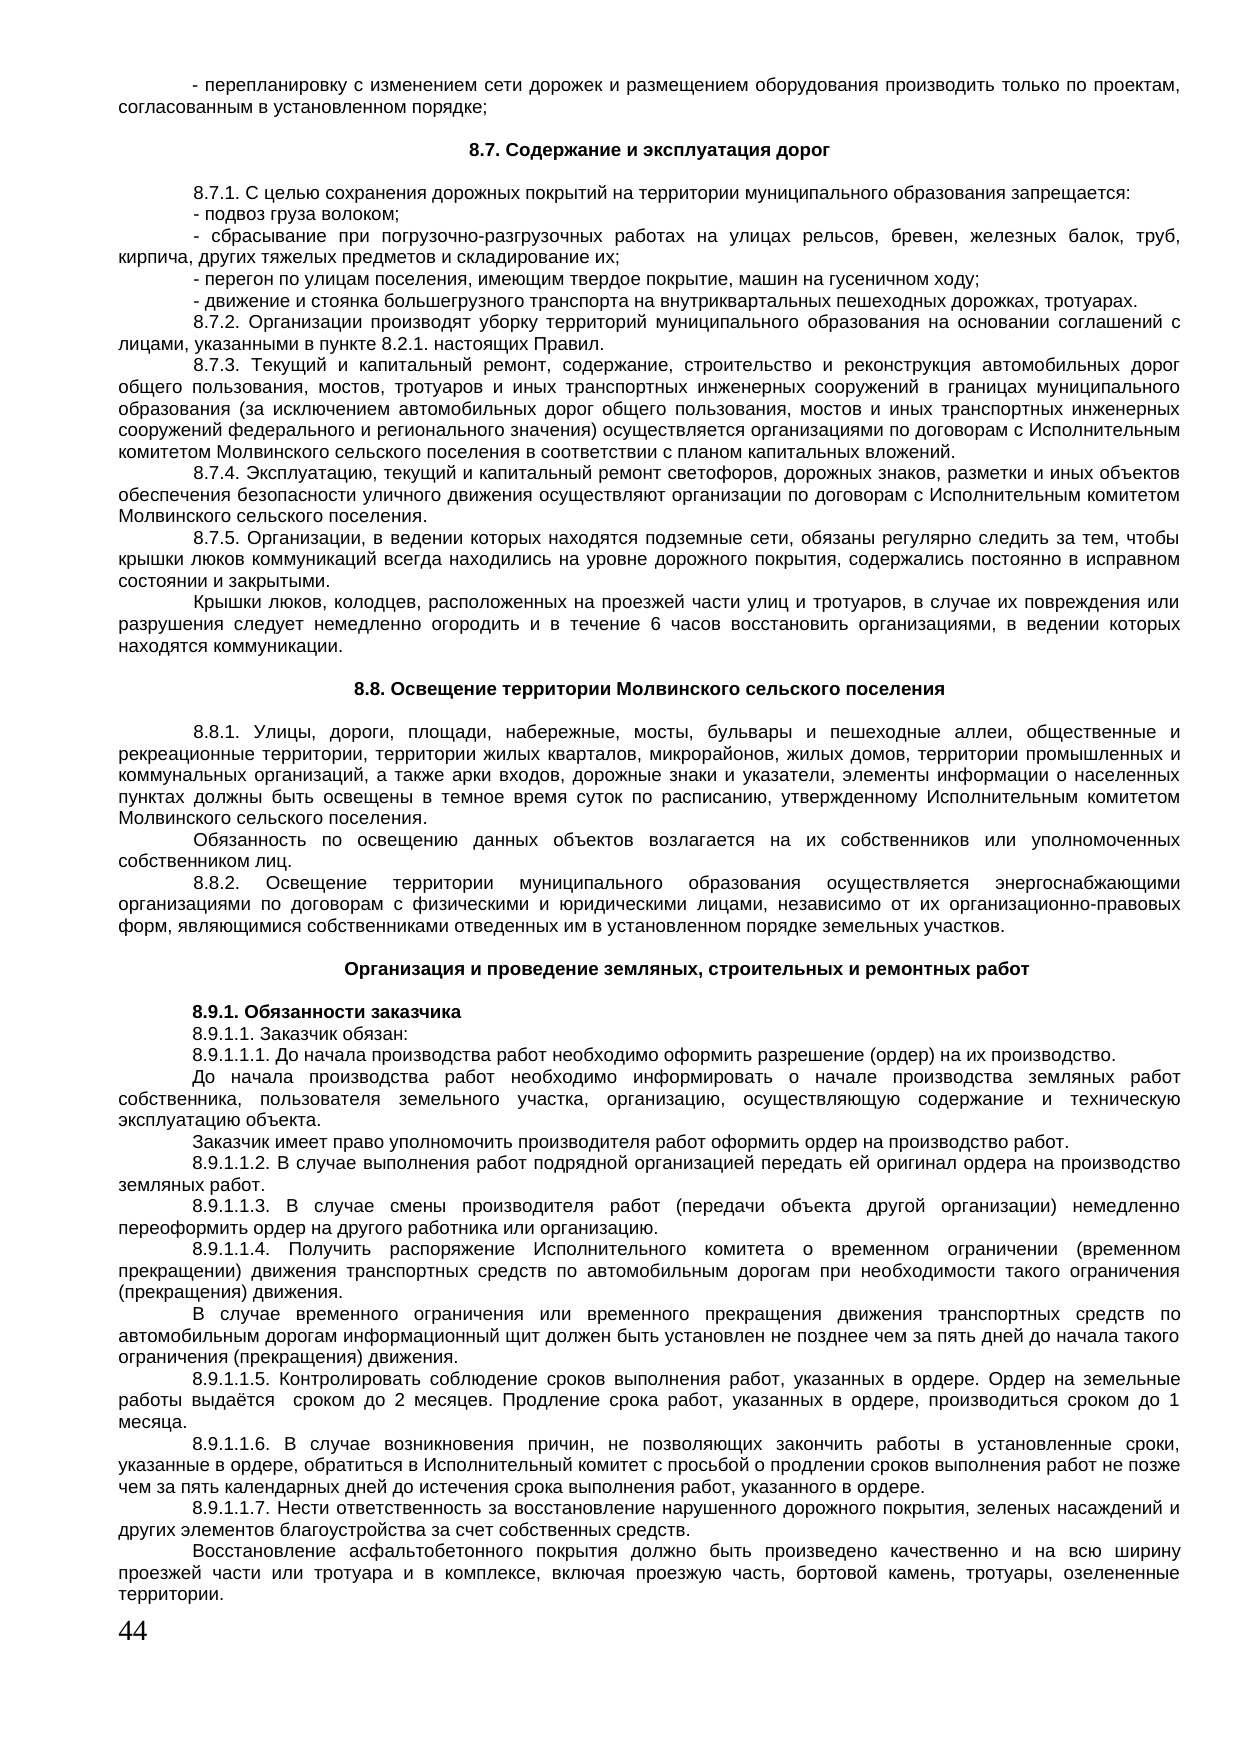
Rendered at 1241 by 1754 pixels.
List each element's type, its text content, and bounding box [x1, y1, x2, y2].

text 8.8.1. Улицы, дороги, площади, набережные, мосты, бульвары и пешеходные аллеи, общественные и рекреационные территории, территории жилых кварталов, микрорайонов, жилых домов, территории промышленных и коммунальных организаций, а также арки входов, дорожные знаки и указатели, элементы информации о населенных пунктах должны быть освещены в темное время суток по расписанию, утвержденному Исполнительным комитетом Молвинского сельского поселения. [118, 721, 1181, 828]
text - перепланировку с изменением сети дорожек и размещением оборудования производить только по проектам, согласованным в установленном порядке; [118, 74, 1181, 117]
text 8.8.2. Освещение территории муниципального образования осуществляется энергоснабжающими организациями по договорам с физическими и юридическими лицами, независимо от их организационно-правовых форм, являющимися собственниками отведенных им в установленном порядке земельных участков. [118, 872, 1181, 936]
text 8.7.3. Текущий и капитальный ремонт, содержание, строительство и реконструкция автомобильных дорог общего пользования, мостов, тротуаров и иных транспортных инженерных сооружений в границах муниципального образования (за исключением автомобильных дорог общего пользования, мостов и иных транспортных инженерных сооружений федерального и регионального значения) осуществляется организациями по договорам с Исполнительным комитетом Молвинского сельского поселения в соответствии с планом капитальных вложений. [118, 354, 1181, 462]
text 8.9.1.1. Заказчик обязан: [118, 1023, 1181, 1044]
text - перегон по улицам поселения, имеющим твердое покрытие, машин на гусеничном ходу; [118, 268, 1181, 289]
text - подвоз груза волоком; [118, 203, 1181, 225]
text Крышки люков, колодцев, расположенных на проезжей части улиц и тротуаров, в случае их повреждения или разрушения следует немедленно огородить и в течение 6 часов восстановить организациями, в ведении которых находятся коммуникации. [118, 591, 1181, 656]
text 8.7.4. Эксплуатацию, текущий и капитальный ремонт светофоров, дорожных знаков, разметки и иных объектов обеспечения безопасности уличного движения осуществляют организации по договорам с Исполнительным комитетом Молвинского сельского поселения. [118, 462, 1181, 527]
text - сбрасывание при погрузочно-разгрузочных работах на улицах рельсов, бревен, железных балок, труб, кирпича, других тяжелых предметов и складирование их; [118, 225, 1181, 268]
text Заказчик имеет право уполномочить производителя работ оформить ордер на производство работ. [118, 1130, 1181, 1152]
subtitle 8.9.1. Обязанности заказчика [118, 1001, 1181, 1023]
text 8.9.1.1.2. В случае выполнения работ подрядной организацией передать ей оригинал ордера на производство земляных работ. [118, 1152, 1181, 1195]
text 8.9.1.1.1. До начала производства работ необходимо оформить разрешение (ордер) на их производство. [118, 1044, 1181, 1066]
text 8.9.1.1.4. Получить распоряжение Исполнительного комитета о временном ограничении (временном прекращении) движения транспортных средств по автомобильным дорогам при необходимости такого ограничения (прекращения) движения. [118, 1238, 1181, 1303]
text Восстановление асфальтобетонного покрытия должно быть произведено качественно и на всю ширину проезжей части или тротуара и в комплексе, включая проезжую часть, бортовой камень, тротуары, озелененные территории. [118, 1540, 1181, 1605]
text 8.9.1.1.7. Нести ответственность за восстановление нарушенного дорожного покрытия, зеленых насаждений и других элементов благоустройства за счет собственных средств. [118, 1497, 1181, 1540]
text Организация и проведение земляных, строительных и ремонтных работ [118, 958, 1181, 979]
text 8.7.5. Организации, в ведении которых находятся подземные сети, обязаны регулярно следить за тем, чтобы крышки люков коммуникаций всегда находились на уровне дорожного покрытия, содержались постоянно в исправном состоянии и закрытыми. [118, 527, 1181, 591]
text 8.7. Содержание и эксплуатация дорог [118, 138, 1181, 160]
text 8.8. Освещение территории Молвинского сельского поселения [118, 678, 1181, 699]
text В случае временного ограничения или временного прекращения движения транспортных средств по автомобильным дорогам информационный щит должен быть установлен не позднее чем за пять дней до начала такого ограничения (прекращения) движения. [118, 1303, 1181, 1368]
text До начала производства работ необходимо информировать о начале производства земляных работ собственника, пользователя земельного участка, организацию, осуществляющую содержание и техническую эксплуатацию объекта. [118, 1066, 1181, 1130]
text 8.7.1. С целью сохранения дорожных покрытий на территории муниципального образования запрещается: [118, 182, 1181, 203]
text 8.9.1.1.5. Контролировать соблюдение сроков выполнения работ, указанных в ордере. Ордер на земельные работы выдаётся сроком до 2 месяцев. Продление срока работ, указанных в ордере, производиться сроком до 1 месяца. [118, 1368, 1181, 1432]
text Обязанность по освещению данных объектов возлагается на их собственников или уполномоченных собственником лиц. [118, 828, 1181, 872]
text 8.7.2. Организации производят уборку территорий муниципального образования на основании соглашений с лицами, указанными в пункте 8.2.1. настоящих Правил. [118, 311, 1181, 354]
text - движение и стоянка большегрузного транспорта на внутриквартальных пешеходных дорожках, тротуарах. [118, 289, 1181, 311]
text 8.9.1.1.3. В случае смены производителя работ (передачи объекта другой организации) немедленно переоформить ордер на другого работника или организацию. [118, 1195, 1181, 1238]
text 8.9.1.1.6. В случае возникновения причин, не позволяющих закончить работы в установленные сроки, указанные в ордере, обратиться в Исполнительный комитет с просьбой о продлении сроков выполнения работ не позже чем за пять календарных дней до истечения срока выполнения работ, указанного в ордере. [118, 1432, 1181, 1497]
